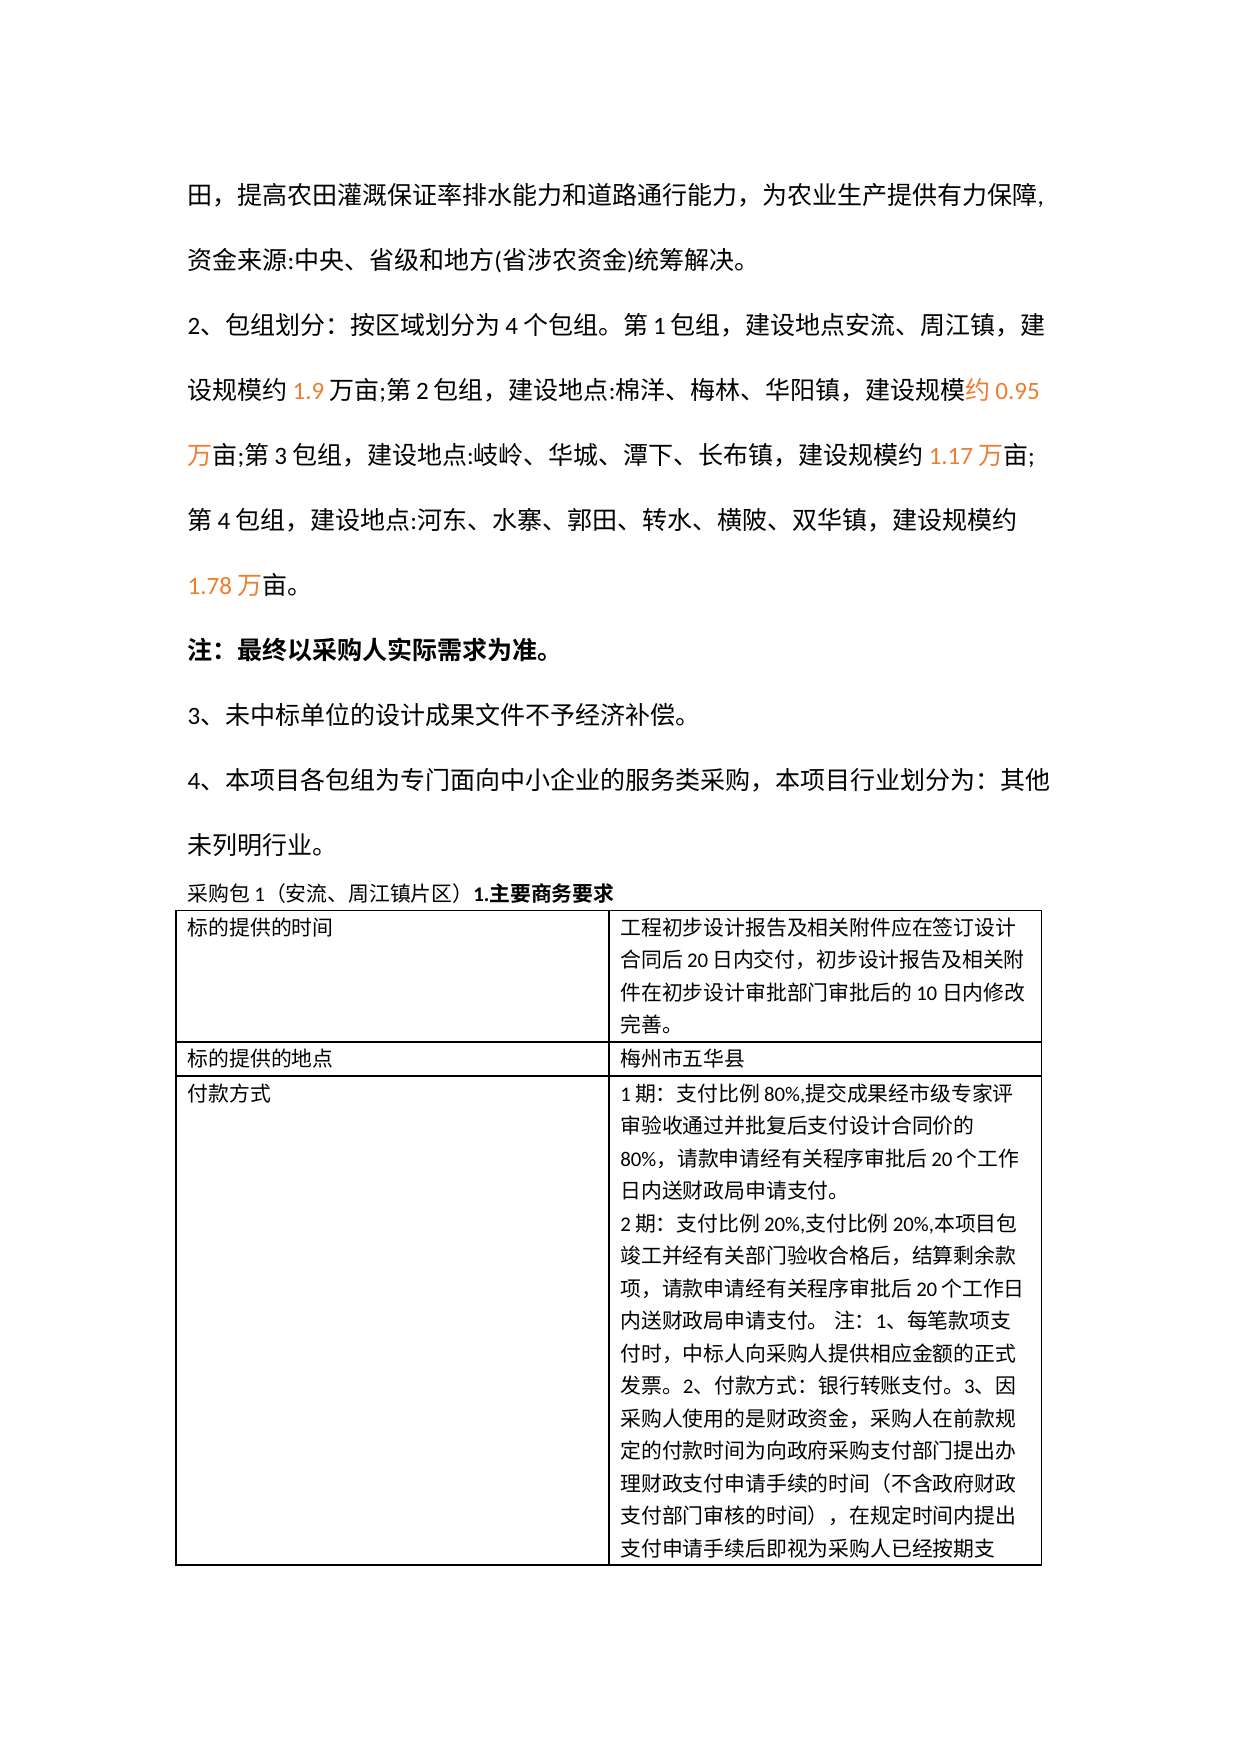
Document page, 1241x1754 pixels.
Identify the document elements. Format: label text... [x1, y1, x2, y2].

text 采购包1（安流、周江镇片区）1.主要商务要求 [187, 877, 1053, 909]
table_header 工程初步设计报告及相关附件应在签订设计合同后20日内交付，初步设计报告及相关附件在初步设计审批部门审批后的10 日内修改完善。 [610, 911, 1041, 1041]
table_cell 付款方式 [177, 1077, 608, 1564]
text 注：最终以采购人实际需求为准。 [187, 617, 1053, 682]
table_cell 梅州市五华县 [610, 1043, 1041, 1075]
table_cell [610, 1077, 1041, 1564]
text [187, 162, 1053, 292]
table_cell 标的提供的地点 [177, 1043, 608, 1075]
text 2、包组划分：按区域划分为4个包组。第1包组，建设地点安流、周江镇，建设规模约1.9万亩;第2包组，建设地点:棉洋、梅林、华阳镇，建设规模约0.95万亩;第3包组，建设地点:岐岭、华城、潭下、长布镇，建设规模约1.17万亩;第4包组，建设地点:河东、水寨、郭田、转水、横陂、双华镇，建设规模约 1.78万亩。 [187, 292, 1053, 617]
text 3、未中标单位的设计成果文件不予经济补偿。 [187, 682, 1053, 747]
table_header 标的提供的时间 [177, 911, 608, 1041]
text 4、本项目各包组为专门面向中小企业的服务类采购，本项目行业划分为：其他未列明行业。 [187, 747, 1053, 877]
